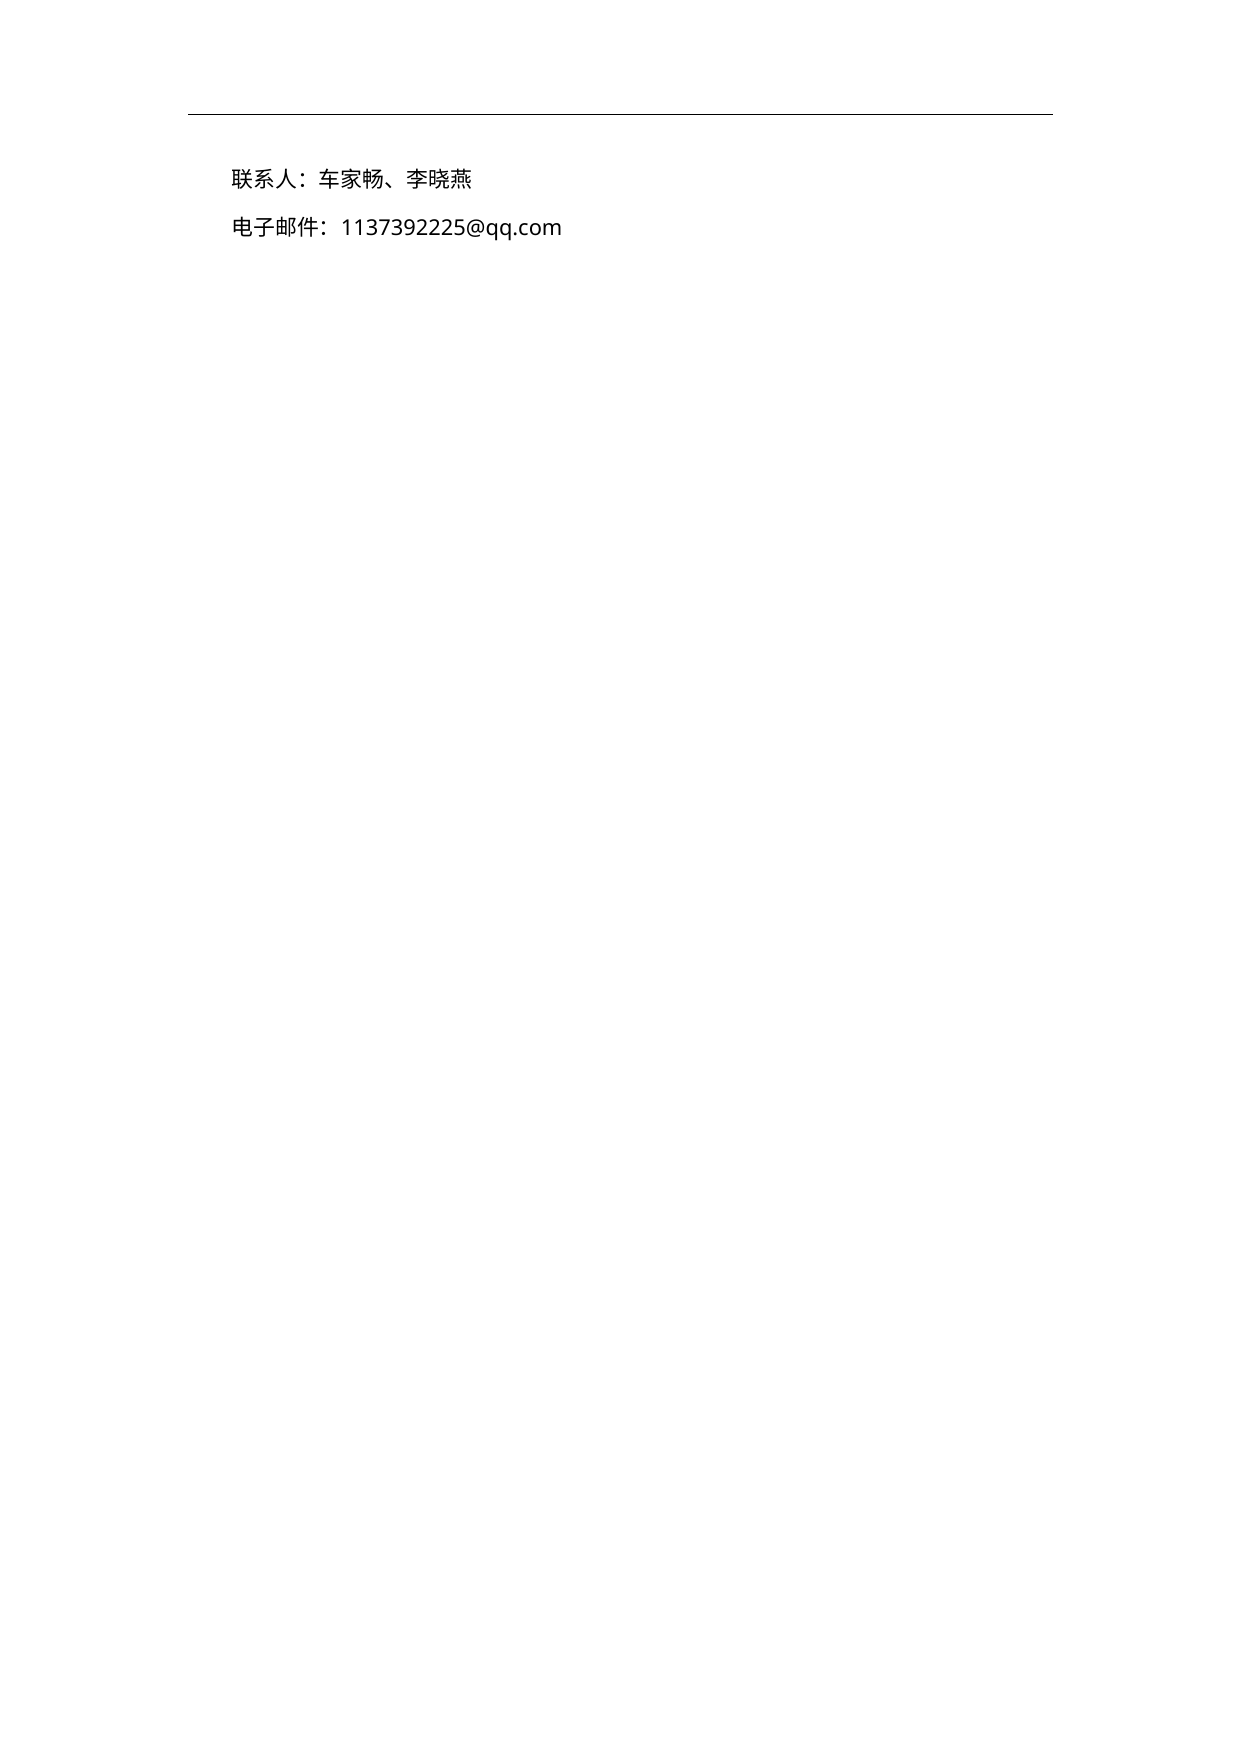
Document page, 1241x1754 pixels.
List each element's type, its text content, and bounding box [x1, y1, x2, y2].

text 联系人：车家畅、李晓燕 [187, 162, 1053, 194]
text 电子邮件：1137392225@qq.com [187, 209, 1053, 241]
